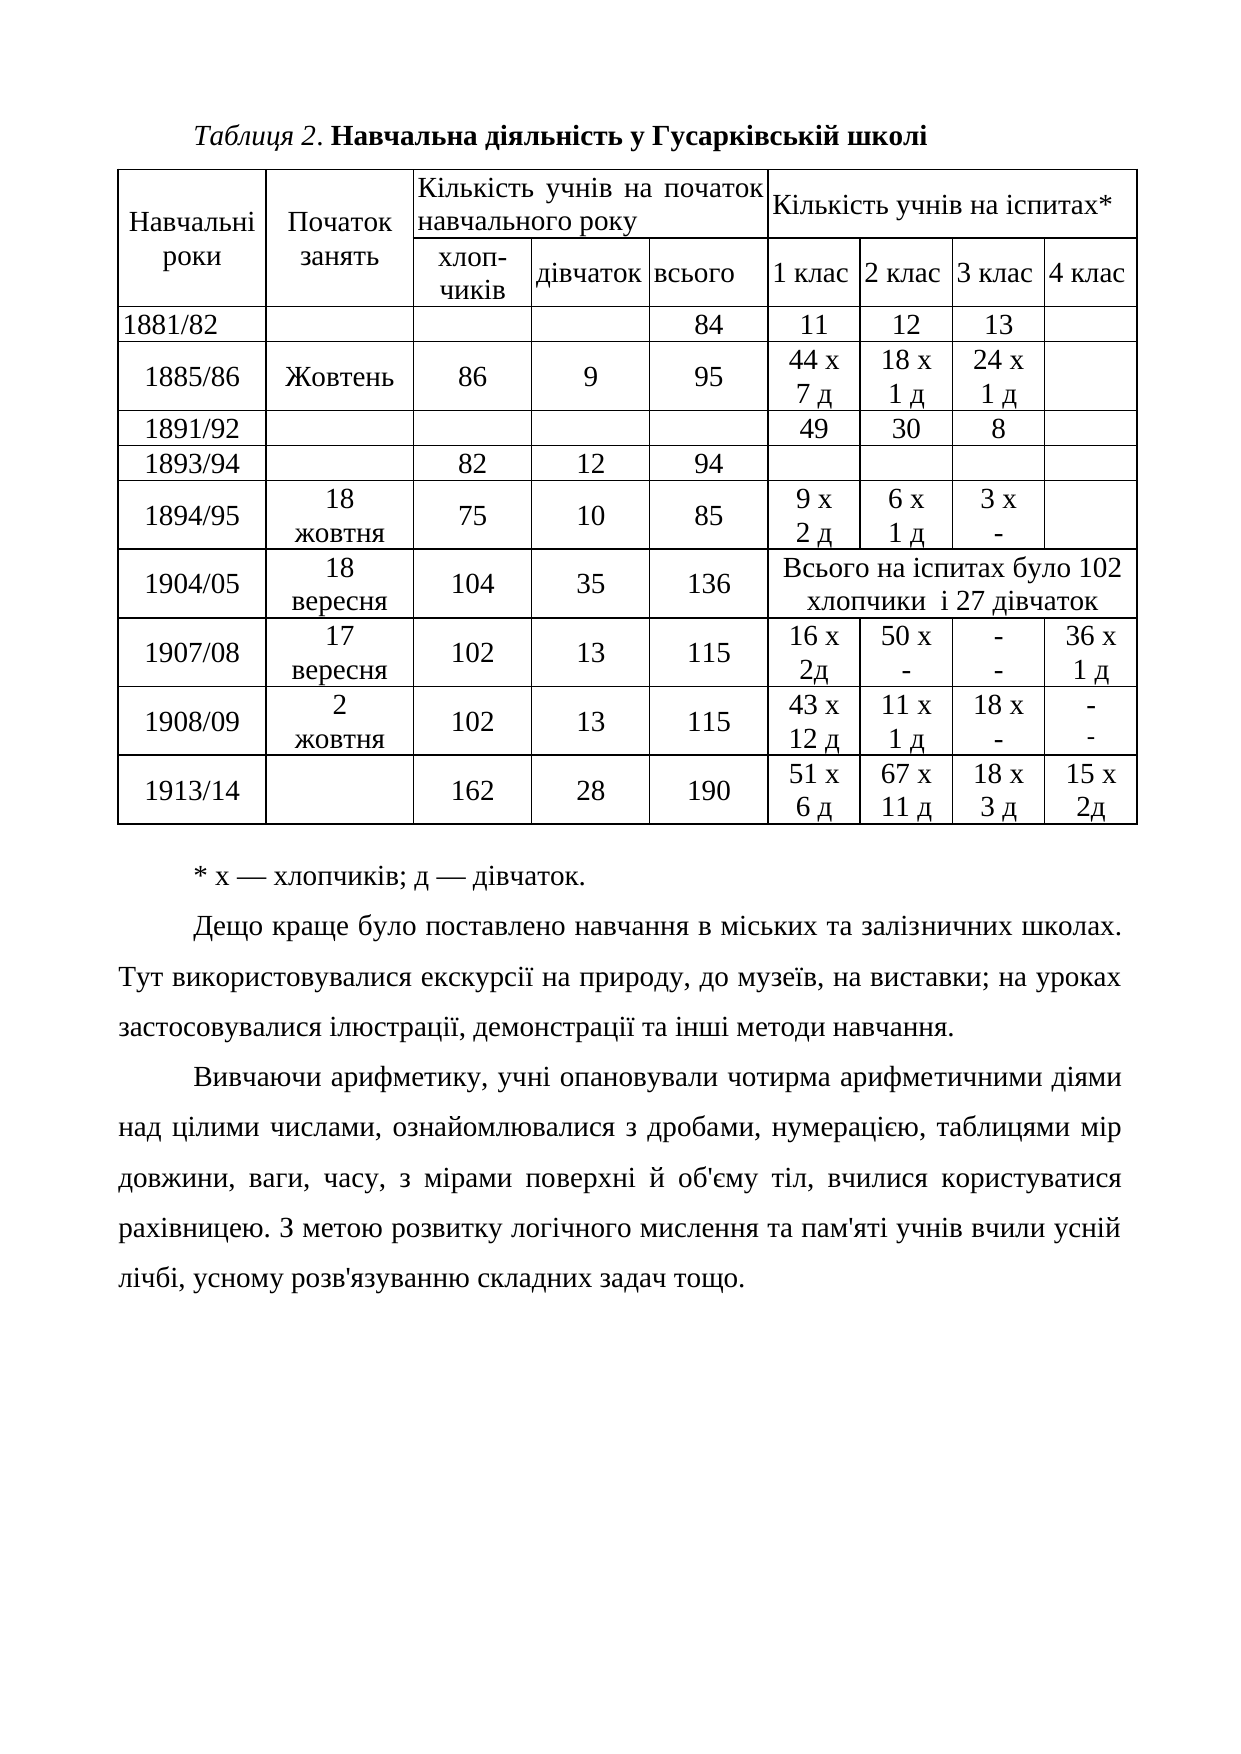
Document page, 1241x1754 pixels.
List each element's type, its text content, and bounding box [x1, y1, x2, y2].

table_cell 2 жовтня [267, 687, 413, 754]
table_cell [267, 446, 413, 480]
table_cell Жовтень [267, 342, 413, 409]
table_cell 11 х 1 д [861, 687, 952, 754]
table_cell 9 [532, 342, 649, 409]
table_cell всього [650, 239, 767, 306]
table_cell 115 [650, 687, 767, 754]
table_cell 102 [414, 619, 531, 686]
table_cell 16 х 2д [769, 619, 859, 686]
text Таблиця 2. Навчальна діяльність у Гусарківській школі [118, 118, 1122, 152]
table_cell 17 вересня [267, 619, 413, 686]
table_cell 50 х - [861, 619, 952, 686]
table_cell 18 х 1 д [861, 342, 952, 409]
table_cell [650, 411, 767, 444]
table_cell 13 [532, 619, 649, 686]
table_header Кількість учнів на іспитах* [769, 170, 1136, 237]
table_cell 12 [861, 307, 952, 341]
table_cell Всього на іспитах було 102 хлопчики і 27 дівчаток [769, 550, 1136, 617]
text Дещо краще було поставлено навчання в міських та залізничних школах. Тут використовувалися екскурсії на природу, до музеїв, на виставки; на уроках застосовувалися ілюстрації, демонстрації та інші методи навчання. [118, 908, 1122, 1042]
table_cell 13 [953, 307, 1044, 341]
table_header Навчальні роки [119, 170, 265, 306]
table_cell [1045, 307, 1136, 341]
table_cell [532, 411, 649, 444]
text Вивчаючи арифметику, учні опановували чотирма арифметичними діями над цілими числами, ознайомлювалися з дробами, нумерацією, таблицями мір довжини, ваги, часу, з мірами поверхні й об'єму тіл, вчилися користуватися рахівницею. З метою розвитку логічного мислення та пам'яті учнів вчили усній лічбі, усному розв'язуванню складних задач тощо. [118, 1059, 1122, 1294]
table_cell [414, 411, 531, 444]
table_cell 1885/86 [119, 342, 265, 409]
table_cell 190 [650, 756, 767, 823]
table_cell 82 [414, 446, 531, 480]
table_cell 1907/08 [119, 619, 265, 686]
table_cell 1894/95 [119, 481, 265, 548]
table_cell 85 [650, 481, 767, 548]
table_cell 1 клас [769, 239, 859, 306]
table_cell хлопчиків [414, 239, 531, 306]
table_cell 1908/09 [119, 687, 265, 754]
table_cell 15 х 2д [1045, 756, 1136, 823]
table_cell 35 [532, 550, 649, 617]
table_cell 8 [953, 411, 1044, 444]
table_cell 18 х - [953, 687, 1044, 754]
table_cell 36 х 1 д [1045, 619, 1136, 686]
table_cell 3 клас [953, 239, 1044, 306]
table_cell 67 х 11 д [861, 756, 952, 823]
table_cell [267, 756, 413, 823]
table_header Початок занять [267, 170, 413, 306]
table_cell 18 жовтня [267, 481, 413, 548]
table_cell 28 [532, 756, 649, 823]
table_cell 49 [769, 411, 859, 444]
table_cell 1904/05 [119, 550, 265, 617]
table_cell 11 [769, 307, 859, 341]
table_cell 51 х 6 д [769, 756, 859, 823]
table_cell [532, 307, 649, 341]
table_cell 104 [414, 550, 531, 617]
table_cell [1045, 342, 1136, 409]
table_cell 43 х 12 д [769, 687, 859, 754]
table_cell 84 [650, 307, 767, 341]
table_cell - - [1045, 687, 1136, 754]
table_cell [1045, 411, 1136, 444]
table_cell [861, 446, 952, 480]
table_cell 18 вересня [267, 550, 413, 617]
table_cell [769, 446, 859, 480]
table_cell 4 клас [1045, 239, 1136, 306]
table_cell 3 х - [953, 481, 1044, 548]
table_cell 9 х 2 д [769, 481, 859, 548]
table_cell [267, 307, 413, 341]
table_cell [1045, 481, 1136, 548]
table_header Кількість учнів на початок навчального року [414, 170, 767, 237]
table_cell 18 х 3 д [953, 756, 1044, 823]
table_cell 1891/92 [119, 411, 265, 444]
table_cell [1045, 446, 1136, 480]
table_cell 115 [650, 619, 767, 686]
table_cell 24 х 1 д [953, 342, 1044, 409]
table_cell 95 [650, 342, 767, 409]
table_cell 30 [861, 411, 952, 444]
text * х — хлопчиків; д — дівчаток. [118, 858, 1122, 892]
table_cell 1913/14 [119, 756, 265, 823]
table_cell 10 [532, 481, 649, 548]
table_cell 136 [650, 550, 767, 617]
table_cell - - [953, 619, 1044, 686]
table_cell 1881/82 [119, 307, 265, 341]
table_cell [953, 446, 1044, 480]
table_cell дівчаток [532, 239, 649, 306]
table_cell 13 [532, 687, 649, 754]
table_cell 102 [414, 687, 531, 754]
table_cell [414, 307, 531, 341]
table_cell 94 [650, 446, 767, 480]
table_cell 6 х 1 д [861, 481, 952, 548]
table_cell 2 клас [861, 239, 952, 306]
table_cell [267, 411, 413, 444]
table_cell 86 [414, 342, 531, 409]
table_cell 12 [532, 446, 649, 480]
table_cell 1893/94 [119, 446, 265, 480]
table_cell 44 х 7 д [769, 342, 859, 409]
table_cell 75 [414, 481, 531, 548]
table_cell 162 [414, 756, 531, 823]
